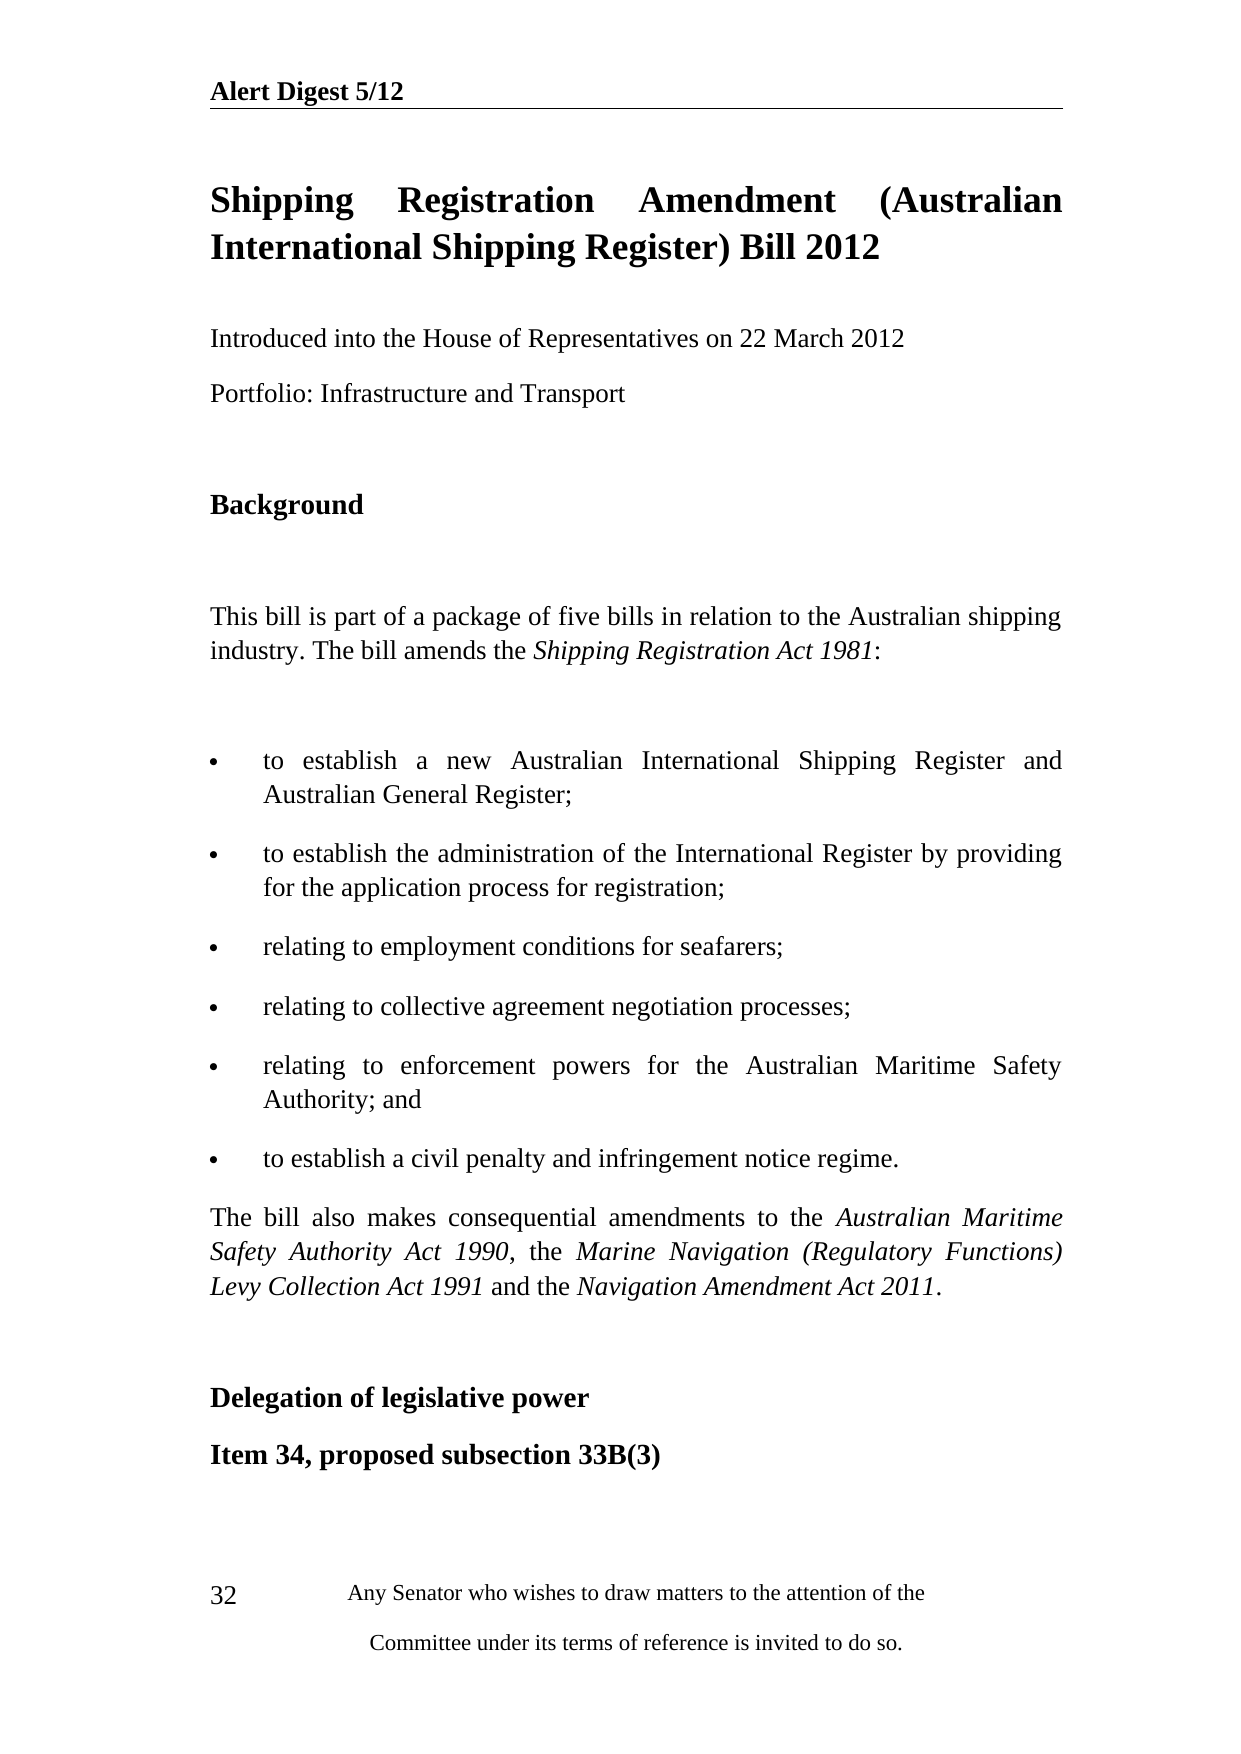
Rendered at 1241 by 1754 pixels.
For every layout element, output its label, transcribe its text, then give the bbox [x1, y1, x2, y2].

text to establish a civil penalty and infringement notice regime. [210, 1142, 1063, 1173]
text relating to employment conditions for seafarers; [210, 931, 1063, 962]
text Delegation of legislative power [210, 1380, 1063, 1413]
text relating to collective agreement negotiation processes; [210, 990, 1063, 1021]
text This bill is part of a package of five bills in relation to the Australian shipping industry. The bill amends the Shipping Registration Act 1981: [210, 600, 1063, 665]
text Portfolio: Infrastructure and Transport [210, 377, 1063, 408]
text relating to enforcement powers for the Australian Maritime Safety Authority; and [210, 1049, 1063, 1114]
text to establish the administration of the International Register by providing for the application process for registration; [210, 837, 1063, 902]
text The bill also makes consequential amendments to the Australian Maritime Safety Authority Act 1990, the Marine Navigation (Regulatory Functions) Levy Collection Act 1991 and the Navigation Amendment Act 2011. [210, 1201, 1063, 1301]
text to establish a new Australian International Shipping Register and Australian General Register; [210, 744, 1063, 809]
text Introduced into the House of Representatives on 22 March 2012 [210, 322, 1063, 353]
text Background [210, 487, 1063, 521]
text Shipping Registration Amendment (Australian International Shipping Register) Bill 2012 [210, 177, 1063, 268]
text Item 34, proposed subsection 33B(3) [210, 1437, 1063, 1471]
